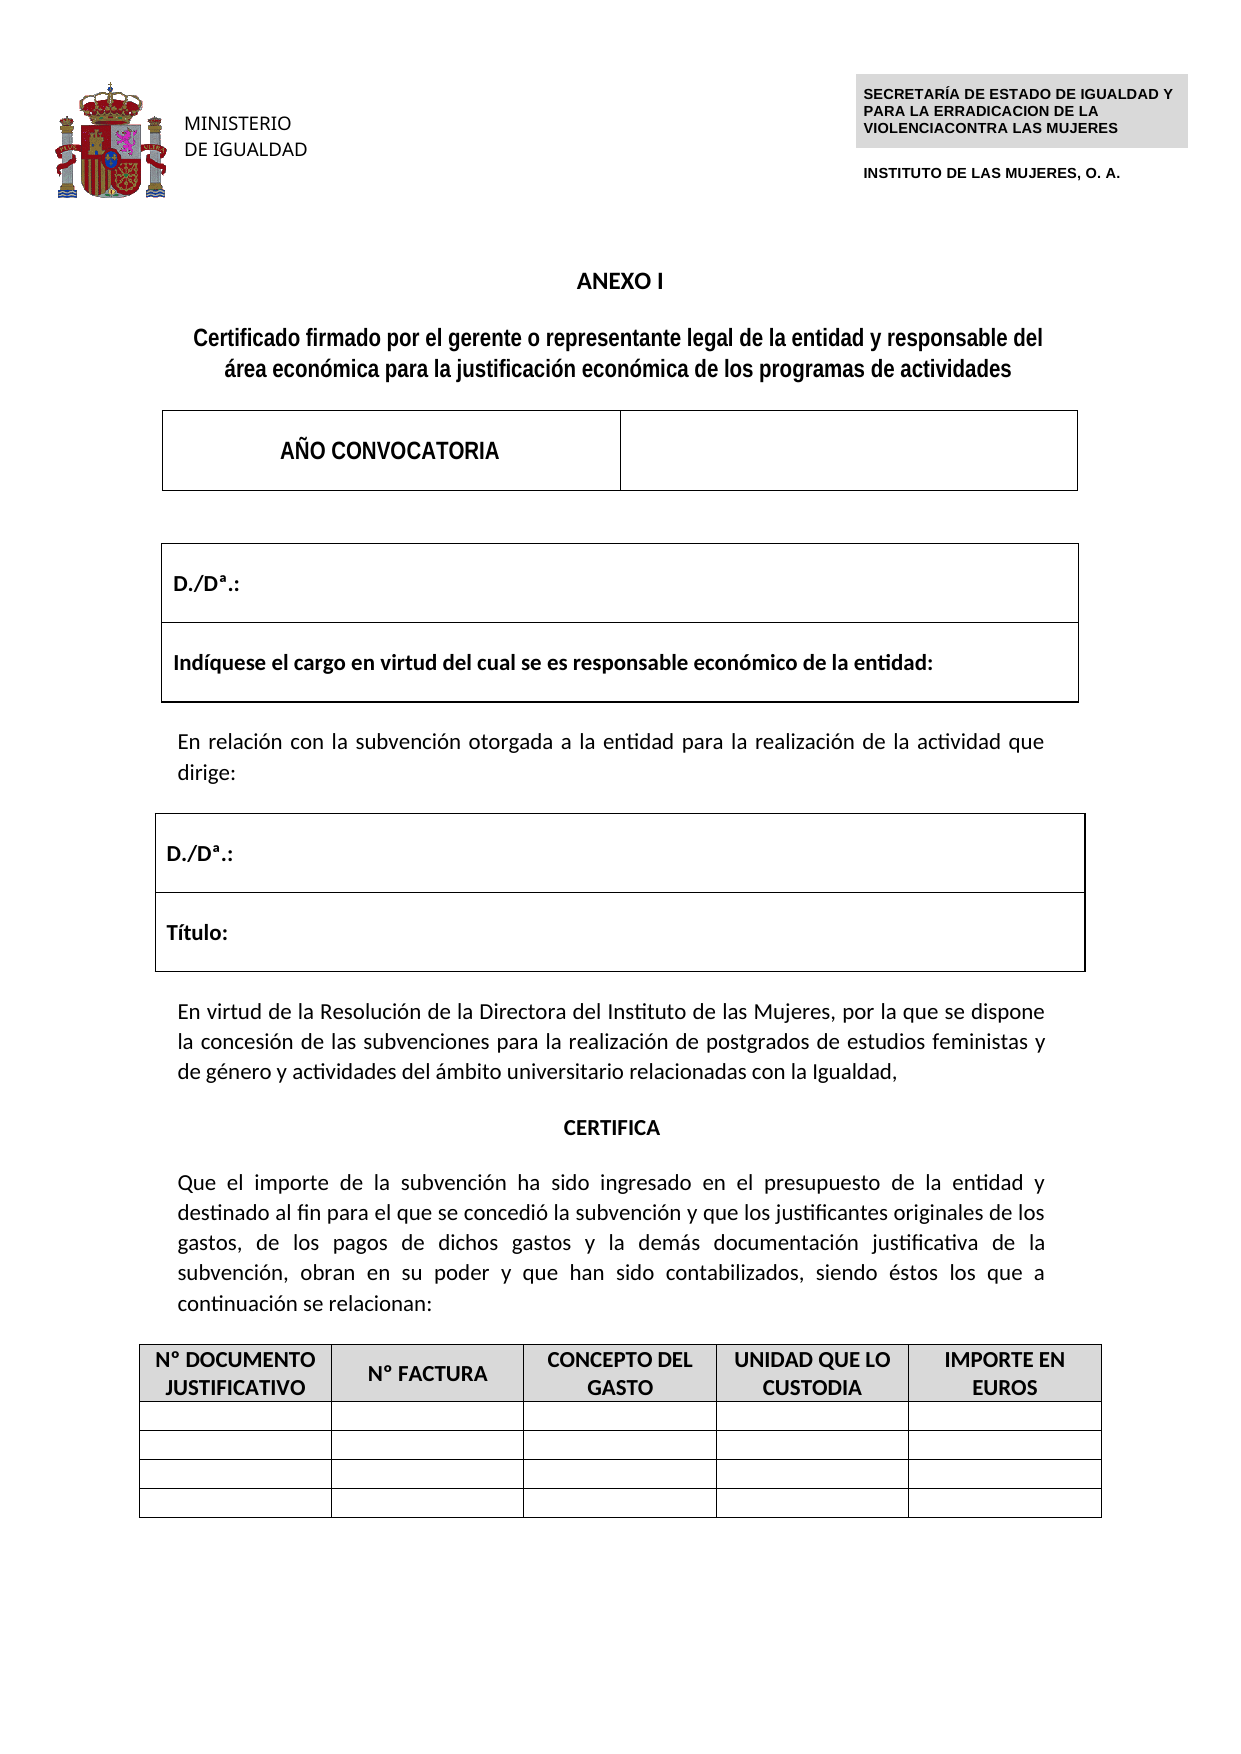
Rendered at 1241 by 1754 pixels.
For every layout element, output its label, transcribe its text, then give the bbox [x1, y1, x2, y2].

table_cell [909, 1460, 1101, 1488]
text CERTIFICA [177, 1113, 1046, 1141]
table_header D./Dª.: [162, 544, 1078, 622]
table_cell [909, 1489, 1101, 1517]
table_cell [524, 1460, 716, 1488]
table_cell [717, 1402, 908, 1430]
table_cell [140, 1489, 331, 1517]
table_cell [717, 1431, 908, 1459]
table_header [621, 411, 1077, 490]
table_header AÑO CONVOCATORIA [163, 411, 620, 490]
table_cell [524, 1431, 716, 1459]
table_cell [524, 1402, 716, 1430]
text En relación con la subvención otorgada a la entidad para la realización de la actividad que dirige: [177, 727, 1046, 786]
table_cell [140, 1460, 331, 1488]
table_header D./Dª.: [156, 814, 1084, 892]
table_cell Título: [156, 893, 1084, 971]
table_cell [717, 1489, 908, 1517]
table_header IMPORTE EN EUROS [909, 1345, 1101, 1401]
subtitle ANEXO I [177, 265, 1063, 296]
table_cell [717, 1460, 908, 1488]
table_cell [524, 1489, 716, 1517]
table_cell [332, 1460, 523, 1488]
text En virtud de la Resolución de la Directora del Instituto de las Mujeres, por la que se dispone la concesión de las subvenciones para la realización de postgrados de estudios feministas y de género y actividades del ámbito universitario relacionadas con la Igualdad, [177, 997, 1046, 1085]
table_cell [140, 1431, 331, 1459]
table_header Nº DOCUMENTO JUSTIFICATIVO [140, 1345, 331, 1401]
table_header Nº FACTURA [332, 1345, 523, 1401]
table_header UNIDAD QUE LO CUSTODIA [717, 1345, 908, 1401]
table_cell [140, 1402, 331, 1430]
picture [48, 81, 174, 198]
table_cell [332, 1431, 523, 1459]
table_cell [332, 1489, 523, 1517]
table_header CONCEPTO DEL GASTO [524, 1345, 716, 1401]
text Certificado firmado por el gerente o representante legal de la entidad y responsable del área económica para la justificación económica de los programas de actividades [177, 323, 1060, 383]
table_cell [332, 1402, 523, 1430]
table_cell Indíquese el cargo en virtud del cual se es responsable económico de la entidad: [162, 623, 1078, 701]
table_cell [909, 1431, 1101, 1459]
table_cell [909, 1402, 1101, 1430]
text Que el importe de la subvención ha sido ingresado en el presupuesto de la entidad y destinado al fin para el que se concedió la subvención y que los justificantes originales de los gastos, de los pagos de dichos gastos y la demás documentación justificativa de la subvención, obran en su poder y que han sido contabilizados, siendo éstos los que a continuación se relacionan: [177, 1168, 1046, 1317]
